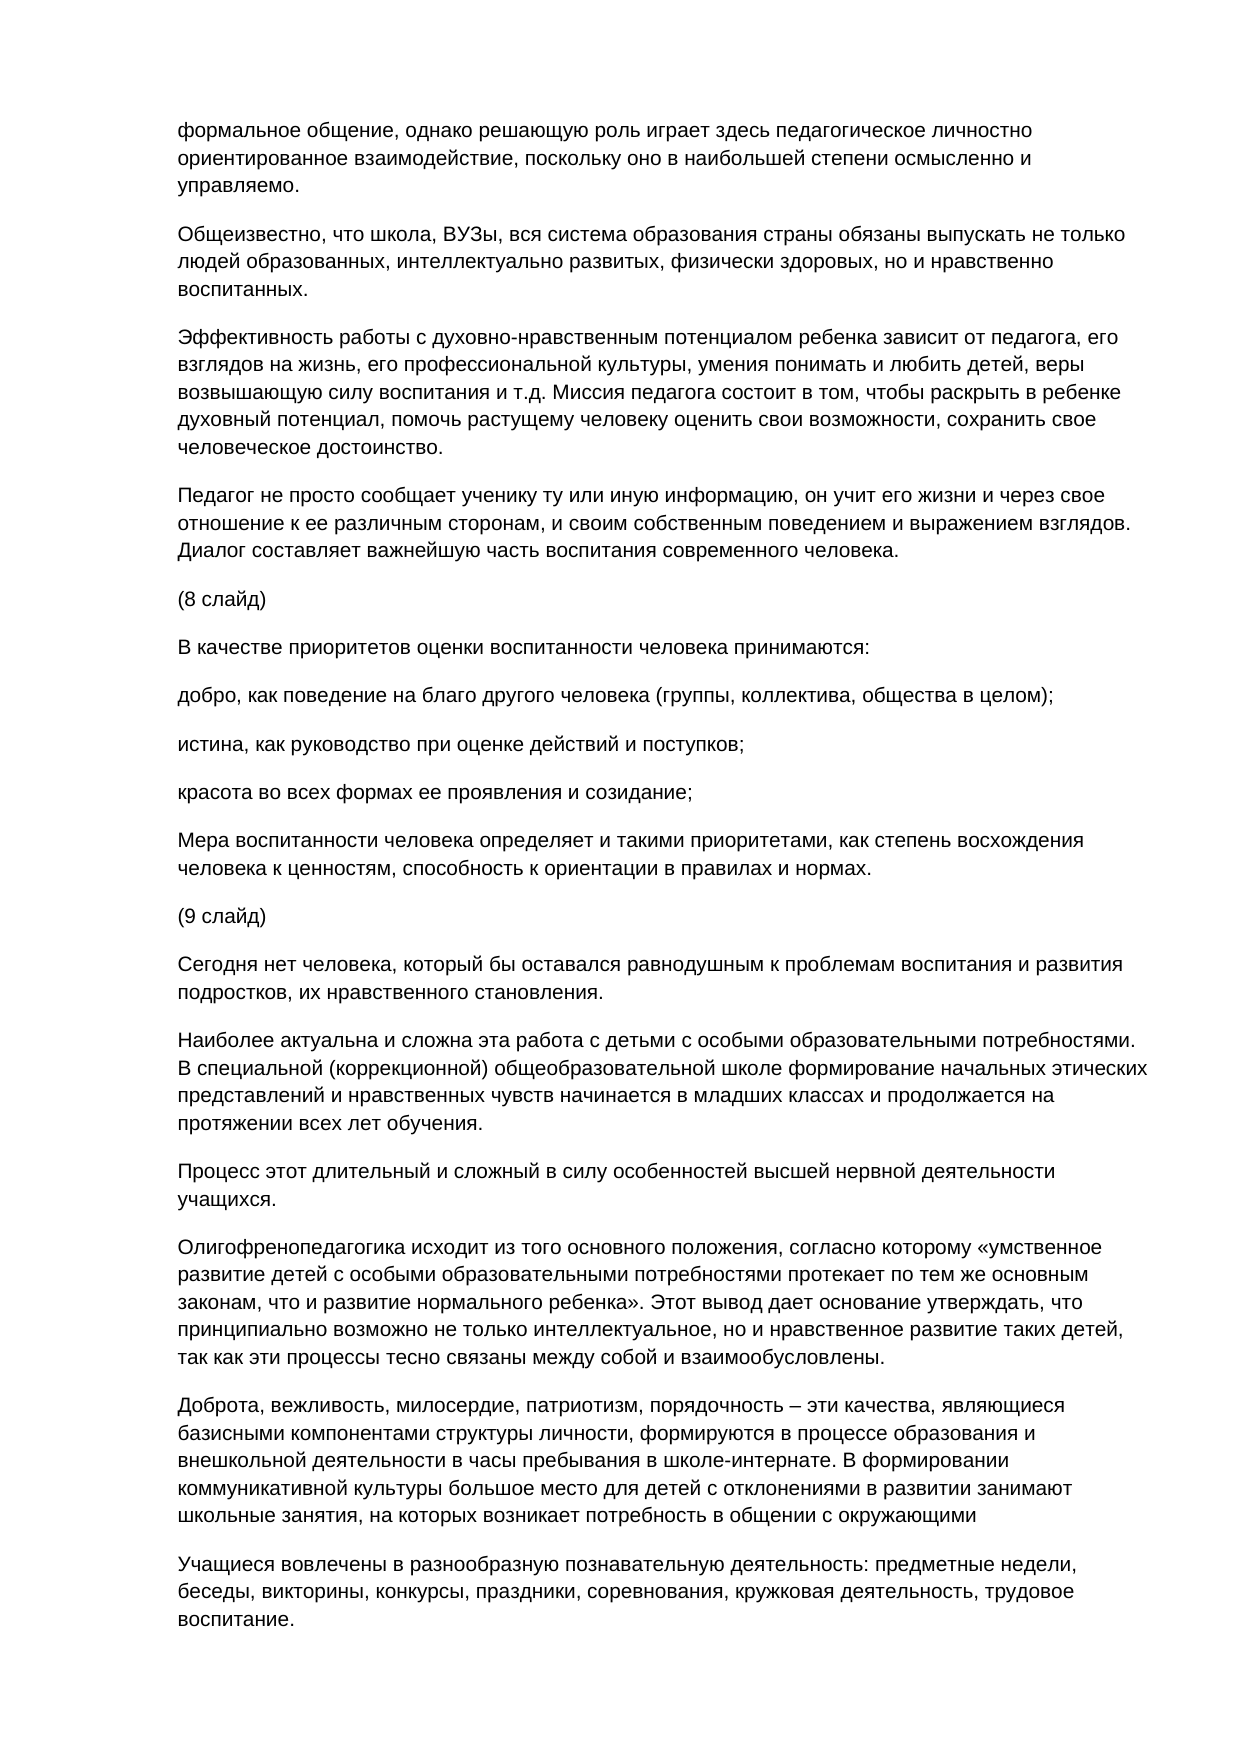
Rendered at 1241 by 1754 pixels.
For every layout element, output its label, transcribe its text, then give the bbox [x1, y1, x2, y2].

text красота во всех формах ее проявления и созидание; [177, 780, 1152, 804]
text Эффективность работы с духовно-нравственным потенциалом ребенка зависит от педагога, его взглядов на жизнь, его профессиональной культуры, умения понимать и любить детей, веры возвышающую силу воспитания и т.д. Миссия педагога состоит в том, чтобы раскрыть в ребенке духовный потенциал, помочь растущему человеку оценить свои возможности, сохранить свое человеческое достоинство. [177, 325, 1152, 459]
text (9 слайд) [177, 904, 1152, 928]
text Мера воспитанности человека определяет и такими приоритетами, как степень восхождения человека к ценностям, способность к ориентации в правилах и нормах. [177, 828, 1152, 879]
text Сегодня нет человека, который бы оставался равнодушным к проблемам воспитания и развития подростков, их нравственного становления. [177, 952, 1152, 1004]
text Процесс этот длительный и сложный в силу особенностей высшей нервной деятельности учащихся. [177, 1159, 1152, 1210]
text истина, как руководство при оценке действий и поступков; [177, 731, 1152, 755]
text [177, 118, 1152, 197]
text Педагог не просто сообщает ученику ту или иную информацию, он учит его жизни и через свое отношение к ее различным сторонам, и своим собственным поведением и выражением взглядов. Диалог составляет важнейшую часть воспитания современного человека. [177, 483, 1152, 562]
text В качестве приоритетов оценки воспитанности человека принимаются: [177, 635, 1152, 659]
text добро, как поведение на благо другого человека (группы, коллектива, общества в целом); [177, 683, 1152, 707]
text Общеизвестно, что школа, ВУЗы, вся система образования страны обязаны выпускать не только людей образованных, интеллектуально развитых, физически здоровых, но и нравственно воспитанных. [177, 221, 1152, 300]
text Учащиеся вовлечены в разнообразную познавательную деятельность: предметные недели, беседы, викторины, конкурсы, праздники, соревнования, кружковая деятельность, трудовое воспитание. [177, 1551, 1152, 1630]
text Доброта, вежливость, милосердие, патриотизм, порядочность – эти качества, являющиеся базисными компонентами структуры личности, формируются в процессе образования и внешкольной деятельности в часы пребывания в школе-интернате. В формировании коммуникативной культуры большое место для детей с отклонениями в развитии занимают школьные занятия, на которых возникает потребность в общении с окружающими [177, 1393, 1152, 1527]
text Олигофренопедагогика исходит из того основного положения, согласно которому «умственное развитие детей с особыми образовательными потребностями протекает по тем же основным законам, что и развитие нормального ребенка». Этот вывод дает основание утверждать, что принципиально возможно не только интеллектуальное, но и нравственное развитие таких детей, так как эти процессы тесно связаны между собой и взаимообусловлены. [177, 1235, 1152, 1369]
text Наиболее актуальна и сложна эта работа с детьми с особыми образовательными потребностями. В специальной (коррекционной) общеобразовательной школе формирование начальных этических представлений и нравственных чувств начинается в младших классах и продолжается на протяжении всех лет обучения. [177, 1028, 1152, 1134]
text (8 слайд) [177, 586, 1152, 610]
